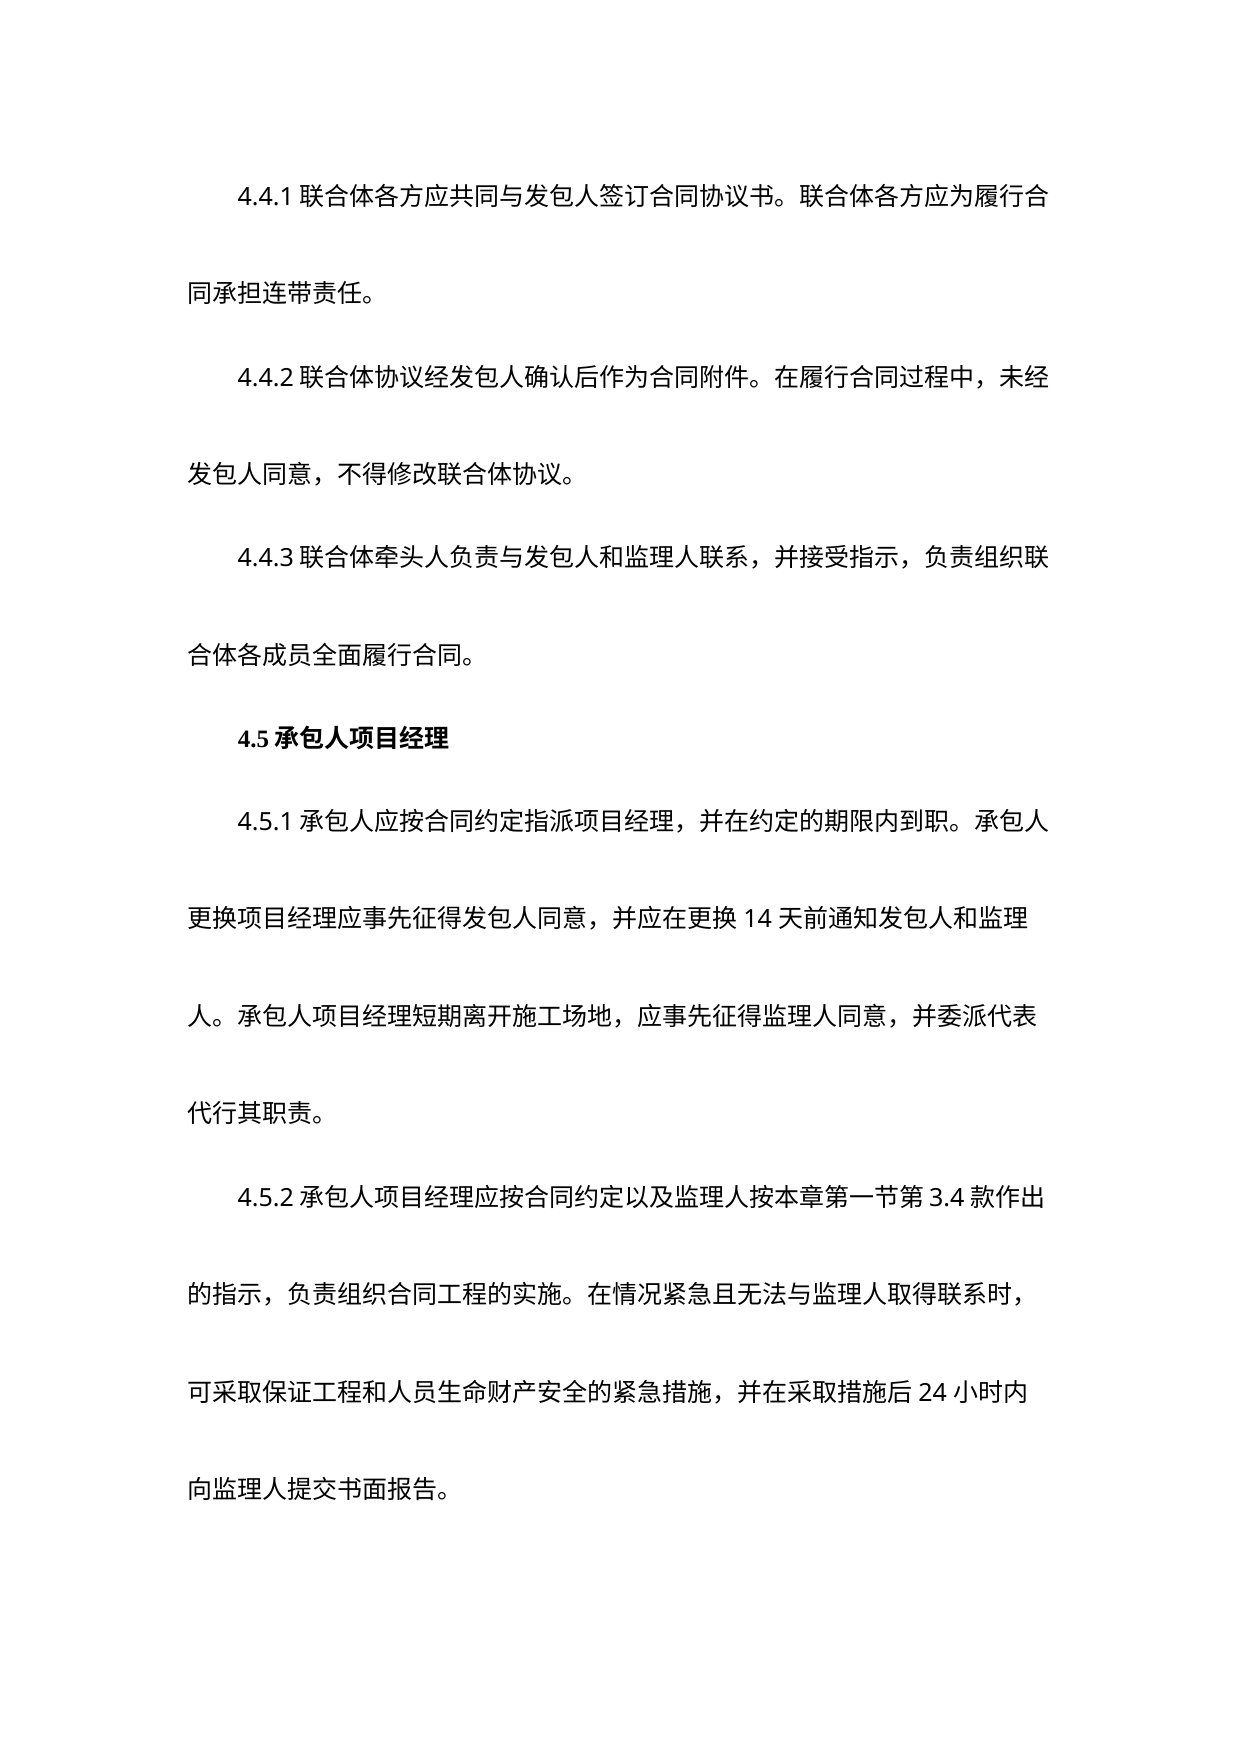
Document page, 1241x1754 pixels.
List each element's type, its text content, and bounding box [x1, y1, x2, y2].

text 4.5.2承包人项目经理应按合同约定以及监理人按本章第一节第3.4 款作出的指示，负责组织合同工程的实施。在情况紧急且无法与监理人取得联系时，可采取保证工程和人员生命财产安全的紧急措施，并在采取措施后 24 小时内向监理人提交书面报告。 [187, 1163, 1053, 1520]
text 4.5承包人项目经理 [187, 704, 1053, 769]
text 4.5.1承包人应按合同约定指派项目经理，并在约定的期限内到职。承包人更换项目经理应事先征得发包人同意，并应在更换 14 天前通知发包人和监理人。承包人项目经理短期离开施工场地，应事先征得监理人同意，并委派代表代行其职责。 [187, 787, 1053, 1144]
text 4.4.3联合体牵头人负责与发包人和监理人联系，并接受指示，负责组织联合体各成员全面履行合同。 [187, 523, 1053, 686]
text 4.4.2联合体协议经发包人确认后作为合同附件。在履行合同过程中，未经发包人同意，不得修改联合体协议。 [187, 343, 1053, 505]
text 4.4.1联合体各方应共同与发包人签订合同协议书。联合体各方应为履行合同承担连带责任。 [187, 162, 1053, 324]
